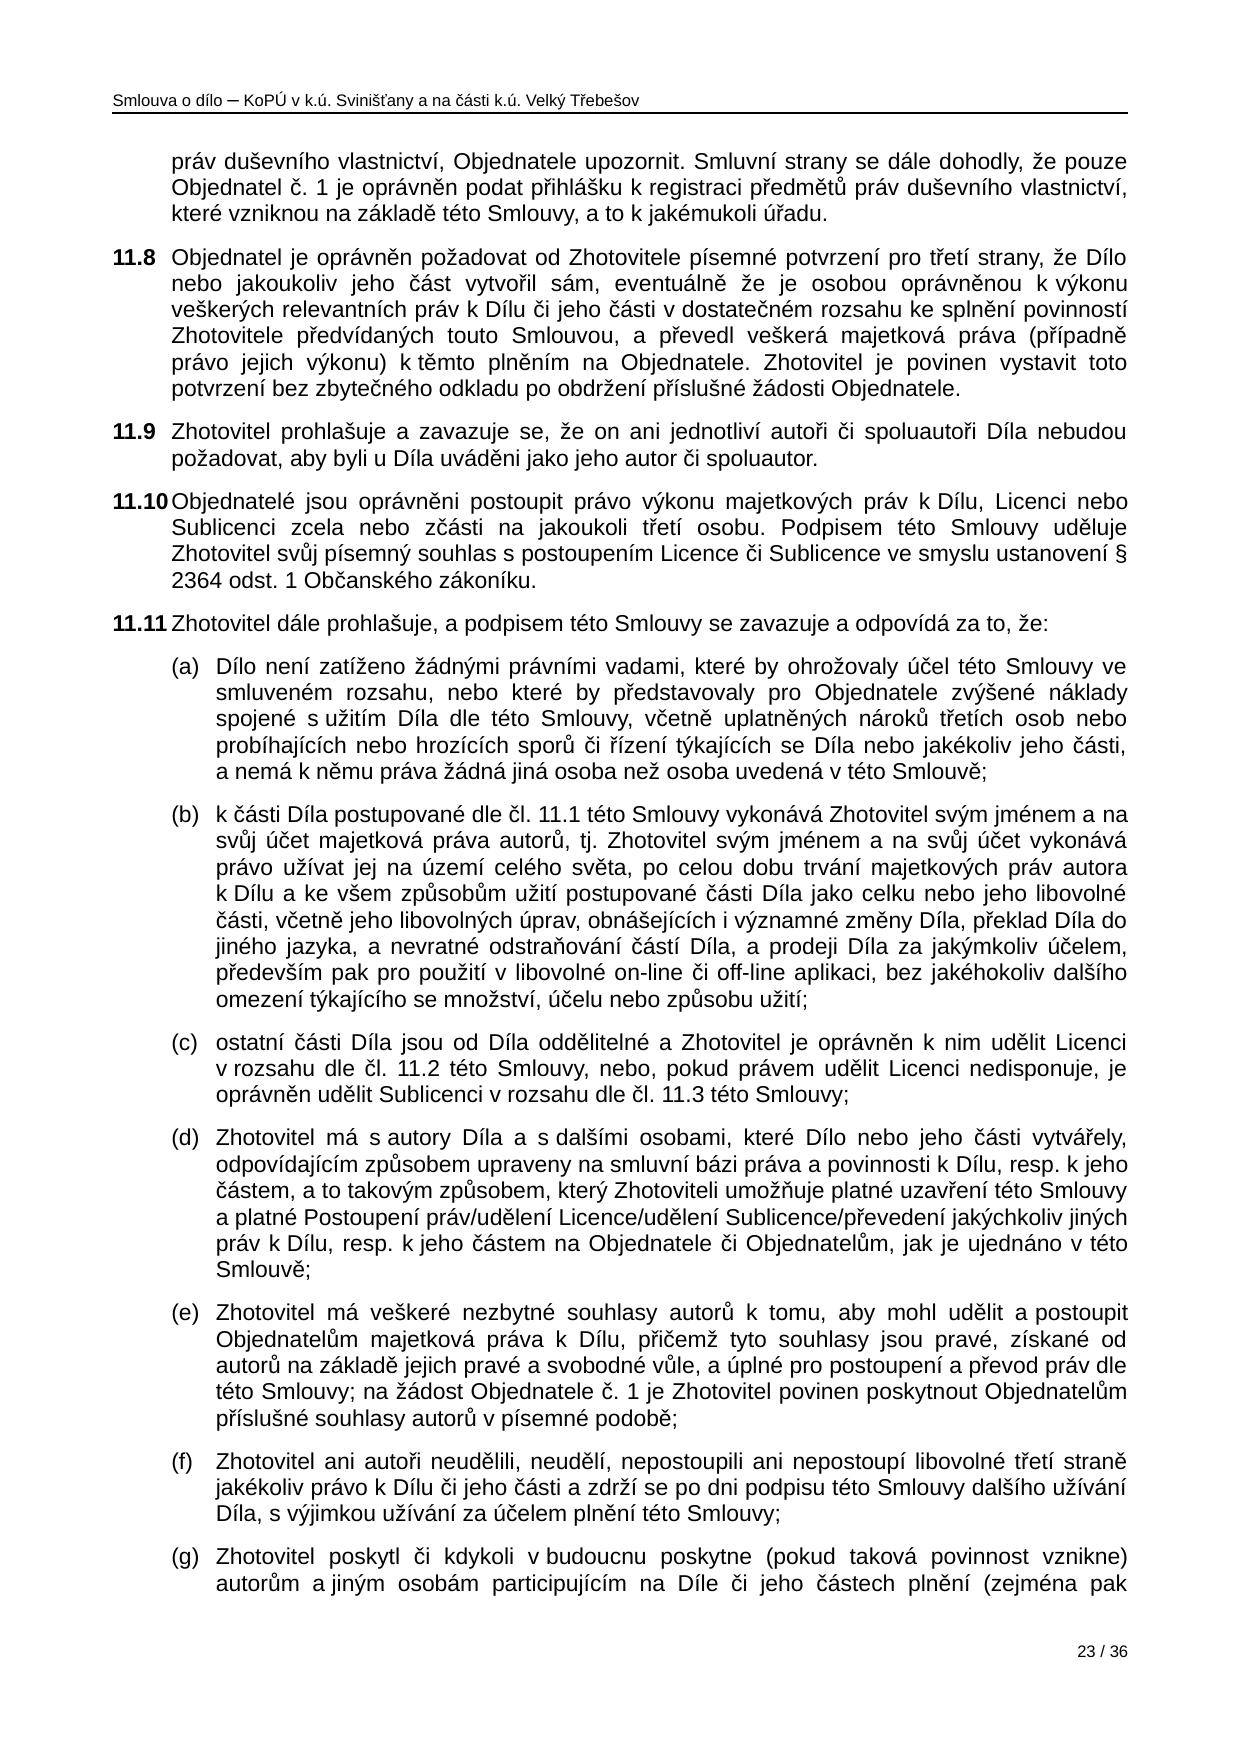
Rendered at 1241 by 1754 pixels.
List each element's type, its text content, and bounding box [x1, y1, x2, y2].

text Objednatelé jsou oprávněni postoupit právo výkonu majetkových práv k Dílu, Licenci nebo Sublicenci zcela nebo zčásti na jakoukoli třetí osobu. Podpisem této Smlouvy uděluje Zhotovitel svůj písemný souhlas s postoupením Licence či Sublicence ve smyslu ustanovení § 2364 odst. 1 Občanského zákoníku. [112, 488, 1128, 593]
text k části Díla postupované dle čl. 11.1 této Smlouvy vykonává Zhotovitel svým jménem a na svůj účet majetková práva autorů, tj. Zhotovitel svým jménem a na svůj účet vykonává právo užívat jej na území celého světa, po celou dobu trvání majetkových práv autora k Dílu a ke všem způsobům užití postupované části Díla jako celku nebo jeho libovolné části, včetně jeho libovolných úprav, obnášejících i významné změny Díla, překlad Díla do jiného jazyka, a nevratné odstraňování částí Díla, a prodeji Díla za jakýmkoliv účelem, především pak pro použití v libovolné on-line či off-line aplikaci, bez jakéhokoliv dalšího omezení týkajícího se množství, účelu nebo způsobu užití; [171, 801, 1128, 1012]
text ostatní části Díla jsou od Díla oddělitelné a Zhotovitel je oprávněn k nim udělit Licenci v rozsahu dle čl. 11.2 této Smlouvy, nebo, pokud právem udělit Licenci nedisponuje, je oprávněn udělit Sublicenci v rozsahu dle čl. 11.3 této Smlouvy; [171, 1029, 1128, 1108]
text Zhotovitel dále prohlašuje, a podpisem této Smlouvy se zavazuje a odpovídá za to, že: [112, 610, 1128, 636]
text Zhotovitel má s autory Díla a s dalšími osobami, které Dílo nebo jeho části vytvářely, odpovídajícím způsobem upraveny na smluvní bázi práva a povinnosti k Dílu, resp. k jeho částem, a to takovým způsobem, který Zhotoviteli umožňuje platné uzavření této Smlouvy a platné Postoupení práv/udělení Licence/udělení Sublicence/převedení jakýchkoliv jiných práv k Dílu, resp. k jeho částem na Objednatele či Objednatelům, jak je ujednáno v této Smlouvě; [171, 1124, 1128, 1282]
text Zhotovitel má veškeré nezbytné souhlasy autorů k tomu, aby mohl udělit a postoupit Objednatelům majetková práva k Dílu, přičemž tyto souhlasy jsou pravé, získané od autorů na základě jejich pravé a svobodné vůle, a úplné pro postoupení a převod práv dle této Smlouvy; na žádost Objednatele č. 1 je Zhotovitel povinen poskytnout Objednatelům příslušné souhlasy autorů v písemné podobě; [171, 1299, 1128, 1431]
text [112, 148, 1128, 227]
text Zhotovitel ani autoři neudělili, neudělí, nepostoupili ani nepostoupí libovolné třetí straně jakékoliv právo k Dílu či jeho části a zdrží se po dni podpisu této Smlouvy dalšího užívání Díla, s výjimkou užívání za účelem plnění této Smlouvy; [171, 1448, 1128, 1527]
text Objednatel je oprávněn požadovat od Zhotovitele písemné potvrzení pro třetí strany, že Dílo nebo jakoukoliv jeho část vytvořil sám, eventuálně že je osobou oprávněnou k výkonu veškerých relevantních práv k Dílu či jeho části v dostatečném rozsahu ke splnění povinností Zhotovitele předvídaných touto Smlouvou, a převedl veškerá majetková práva (případně právo jejich výkonu) k těmto plněním na Objednatele. Zhotovitel je povinen vystavit toto potvrzení bez zbytečného odkladu po obdržení příslušné žádosti Objednatele. [112, 243, 1128, 402]
text Zhotovitel prohlašuje a zavazuje se, že on ani jednotliví autoři či spoluautoři Díla nebudou požadovat, aby byli u Díla uváděni jako jeho autor či spoluautor. [112, 418, 1128, 471]
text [171, 1543, 1128, 1596]
list Dílo není zatíženo žádnými právními vadami, které by ohrožovaly účel této Smlouvy ve smluveném rozsahu, nebo které by představovaly pro Objednatele zvýšené náklady spojené s užitím Díla dle této Smlouvy, včetně uplatněných nároků třetích osob nebo probíhajících nebo hrozících sporů či řízení týkajících se Díla nebo jakékoliv jeho části, a nemá k němu práva žádná jiná osoba než osoba uvedená v této Smlouvě; [171, 653, 1128, 784]
